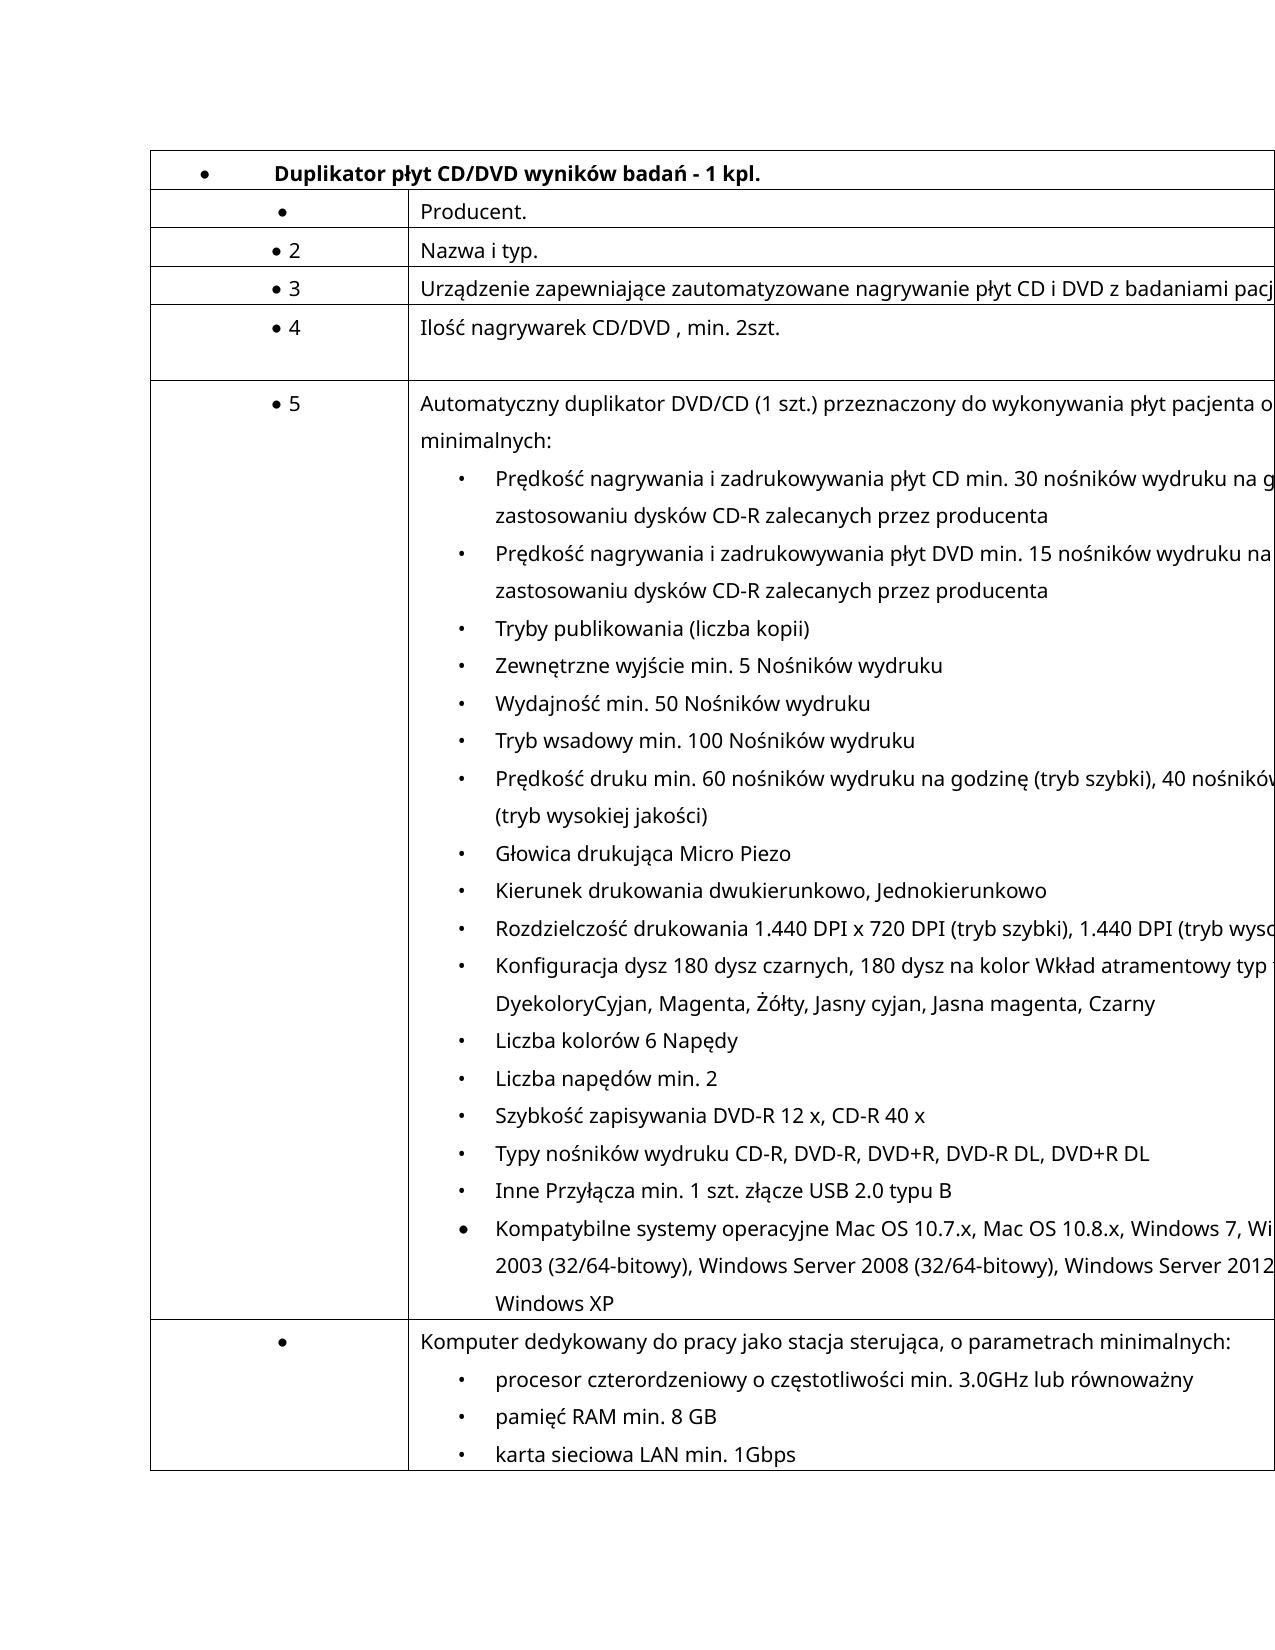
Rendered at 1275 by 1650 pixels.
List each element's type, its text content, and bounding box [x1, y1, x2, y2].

table_cell [151, 190, 408, 227]
table_cell Duplikator płyt CD/DVD wyników badań - 1 kpl. [151, 151, 1274, 188]
table_cell Producent. [409, 190, 1274, 227]
table_cell 4 [151, 305, 408, 380]
table_cell Ilość nagrywarek CD/DVD , min. 2szt. [409, 305, 1274, 380]
table_cell Urządzenie zapewniające zautomatyzowane nagrywanie płyt CD i DVD z badaniami pacjentów. [409, 267, 1274, 304]
table_cell Nazwa i typ. [409, 228, 1274, 266]
table_cell [151, 1320, 408, 1470]
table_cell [409, 1320, 1274, 1470]
table_cell 2 [151, 228, 408, 266]
table_cell 3 [151, 267, 408, 304]
table_cell 5 [151, 381, 408, 1319]
table_cell Automatyczny duplikator DVD/CD (1 szt.) przeznaczony do wykonywania płyt pacjenta o parametrach minimalnych: Prędkość nagrywania i zadrukowywania płyt CD min. 30 nośników wydruku na godzinę (tryb szybki) przy zastosowaniu dysków CD-R zalecanych przez producenta Prędkość nagrywania i zadrukowywania płyt DVD min. 15 nośników wydruku na godzinę (tryb szybki) przy zastosowaniu dysków CD-R zalecanych przez producenta Tryby publikowania (liczba kopii) Zewnętrzne wyjście min. 5 Nośników wydruku Wydajność min. 50 Nośników wydruku Tryb wsadowy min. 100 Nośników wydruku Prędkość druku min. 60 nośników wydruku na godzinę (tryb szybki), 40 nośników wydruku na godzinę (tryb wysokiej jakości) Głowica drukująca Micro Piezo Kierunek drukowania dwukierunkowo, Jednokierunkowo Rozdzielczość drukowania 1.440 DPI x 720 DPI (tryb szybki), 1.440 DPI (tryb wysokiej jakości) Konfiguracja dysz 180 dysz czarnych, 180 dysz na kolor Wkład atramentowy typ tuszu tusz DyekoloryCyjan, Magenta, Żółty, Jasny cyjan, Jasna magenta, Czarny Liczba kolorów 6 Napędy Liczba napędów min. 2 Szybkość zapisywania DVD-R 12 x, CD-R 40 x Typy nośników wydruku CD-R, DVD-R, DVD+R, DVD-R DL, DVD+R DL Inne Przyłącza min. 1 szt. złącze USB 2.0 typu B Kompatybilne systemy operacyjne Mac OS 10.7.x, Mac OS 10.8.x, Windows 7, Windows 8, Windows Server 2003 (32/64-bitowy), Windows Server 2008 (32/64-bitowy), Windows Server 2012 (64bit), Windows Vista, Windows XP [409, 381, 1274, 1319]
